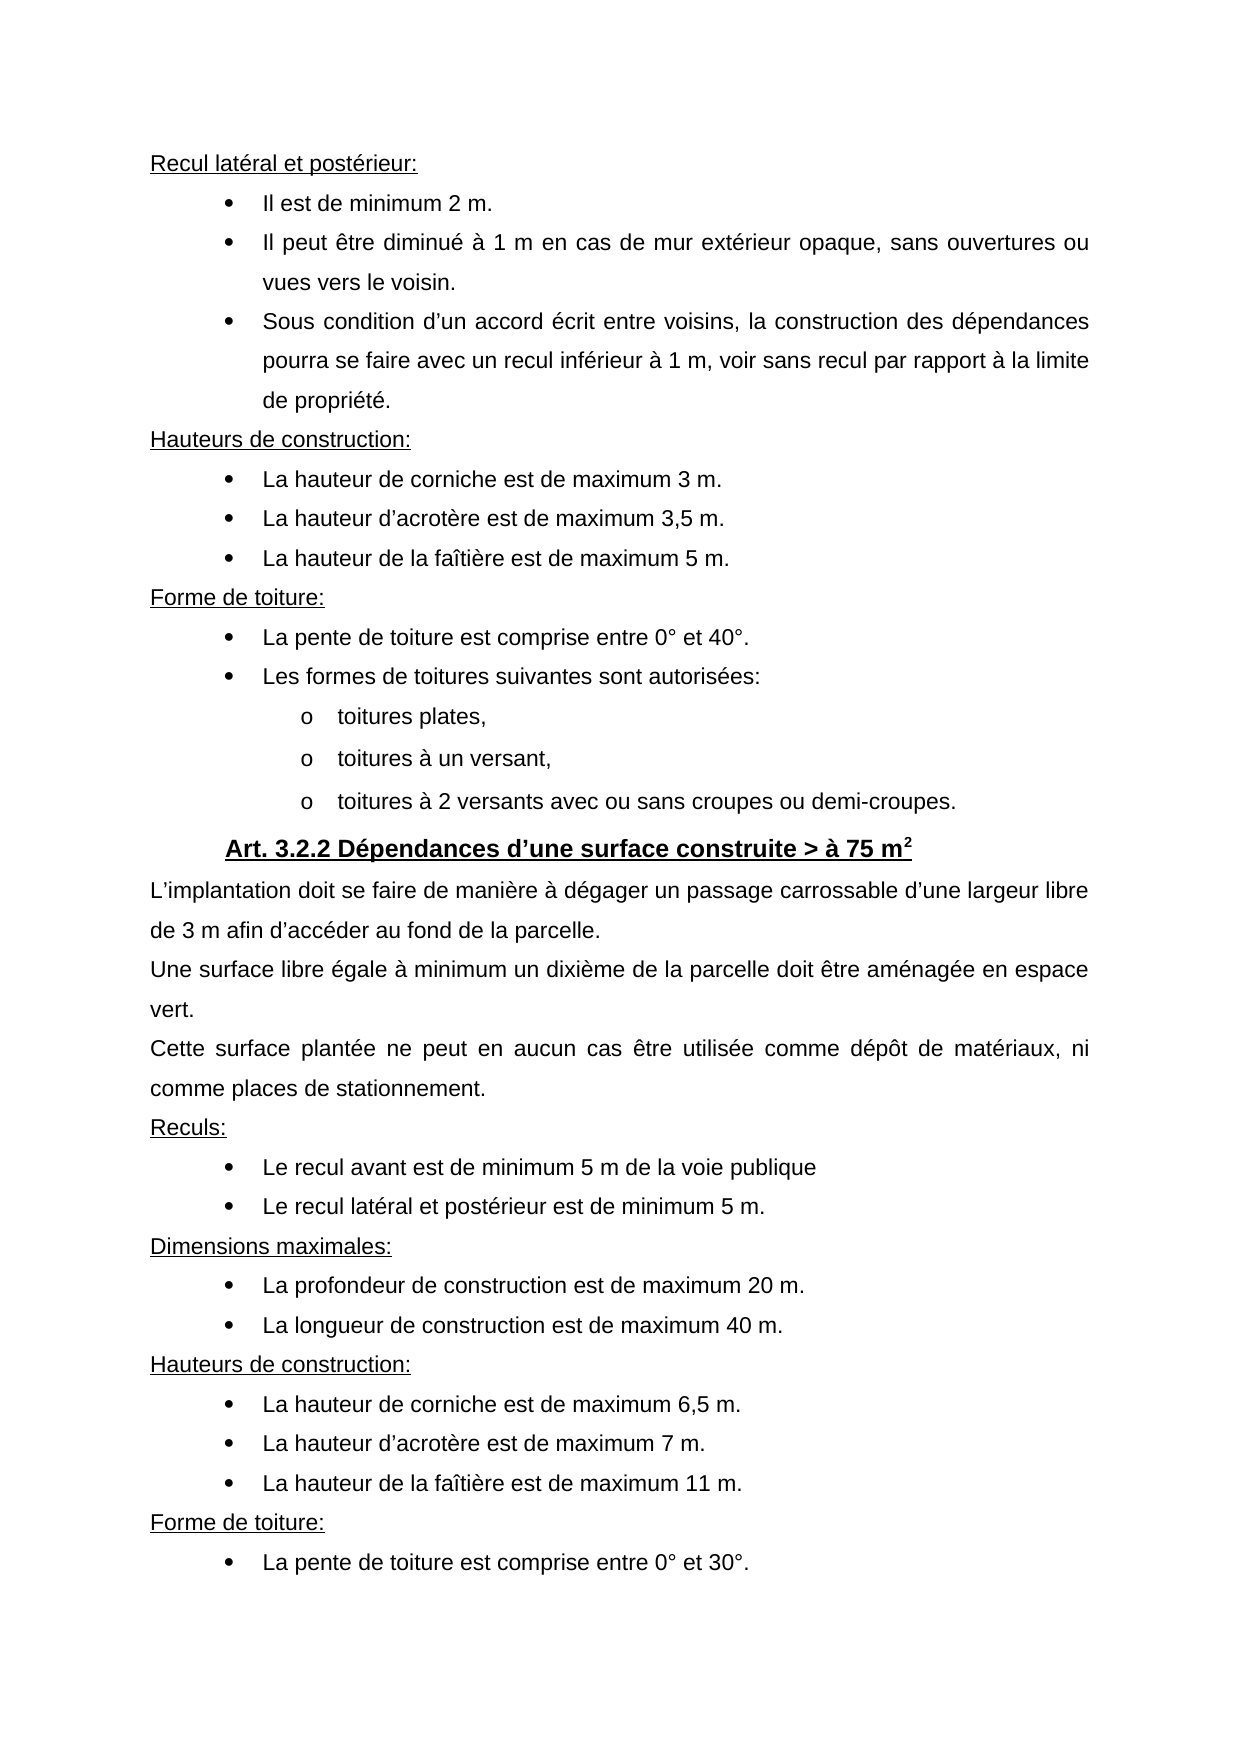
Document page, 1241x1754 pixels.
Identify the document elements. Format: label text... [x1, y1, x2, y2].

text Cette surface plantée ne peut en aucun cas être utilisée comme dépôt de matériaux, ni comme places de stationnement. [150, 1035, 1090, 1101]
text Dimensions maximales: [150, 1233, 1090, 1259]
list La longueur de construction est de maximum 40 m. [225, 1312, 1090, 1338]
list La pente de toiture est comprise entre 0° et 30°. [225, 1549, 1090, 1575]
list Il peut être diminué à 1 m en cas de mur extérieur opaque, sans ouvertures ou vues vers le voisin. [225, 229, 1090, 295]
text Reculs: [150, 1114, 1090, 1141]
list Le recul latéral et postérieur est de minimum 5 m. [225, 1193, 1090, 1220]
text Hauteurs de construction: [150, 426, 1090, 453]
text Une surface libre égale à minimum un dixième de la parcelle doit être aménagée en espace vert. [150, 956, 1090, 1022]
list La hauteur d’acrotère est de maximum 3,5 m. [225, 505, 1090, 532]
text Recul latéral et postérieur: [150, 150, 1090, 176]
list La hauteur de corniche est de maximum 6,5 m. [225, 1391, 1090, 1417]
text Forme de toiture: [150, 584, 1090, 611]
text L’implantation doit se faire de manière à dégager un passage carrossable d’une largeur libre de 3 m afin d’accéder au fond de la parcelle. [150, 877, 1090, 943]
list Les formes de toitures suivantes sont autorisées: [225, 663, 1090, 689]
list Il est de minimum 2 m. [225, 189, 1090, 216]
list La profondeur de construction est de maximum 20 m. [225, 1272, 1090, 1299]
list La hauteur de la faîtière est de maximum 5 m. [225, 545, 1090, 571]
list toitures à 2 versants avec ou sans croupes ou demi-croupes. [300, 788, 1090, 816]
list La hauteur de la faîtière est de maximum 11 m. [225, 1470, 1090, 1496]
list Sous condition d’un accord écrit entre voisins, la construction des dépendances pourra se faire avec un recul inférieur à 1 m, voir sans recul par rapport à la limite de propriété. [225, 308, 1090, 413]
subtitle Art. 3.2.2 Dépendances d’une surface construite > à 75 m2 [225, 834, 1090, 863]
text Hauteurs de construction: [150, 1351, 1090, 1378]
list La hauteur de corniche est de maximum 3 m. [225, 466, 1090, 492]
list toitures plates, [300, 703, 1090, 731]
list toitures à un versant, [300, 745, 1090, 773]
text Forme de toiture: [150, 1509, 1090, 1536]
list La hauteur d’acrotère est de maximum 7 m. [225, 1430, 1090, 1457]
list La pente de toiture est comprise entre 0° et 40°. [225, 624, 1090, 650]
list Le recul avant est de minimum 5 m de la voie publique [225, 1154, 1090, 1180]
